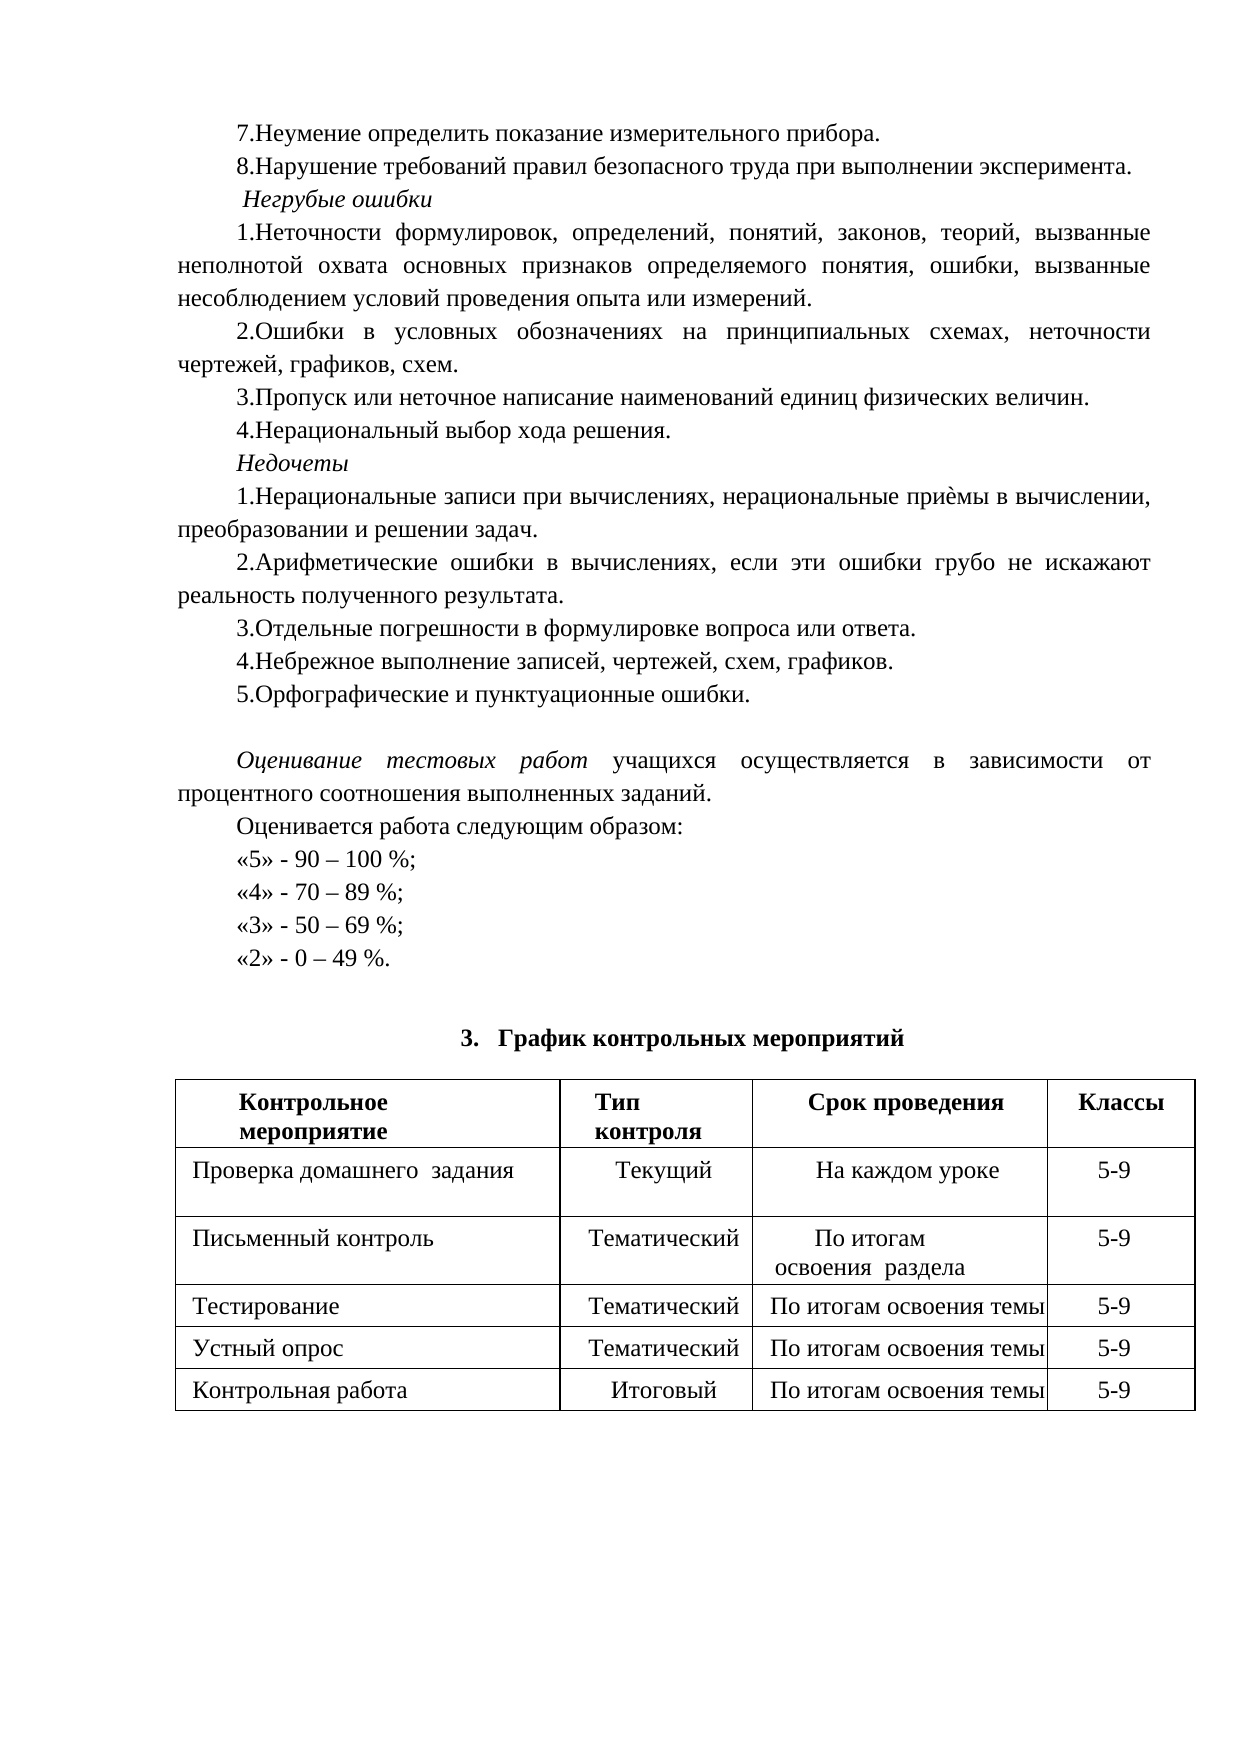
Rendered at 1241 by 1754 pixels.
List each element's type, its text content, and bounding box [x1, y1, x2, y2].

table_header Срок проведения [753, 1080, 1047, 1147]
table_cell Устный опрос [176, 1327, 559, 1368]
text Недочеты [177, 448, 1152, 477]
text «5» - 90 – 100 %; [177, 844, 1152, 872]
text 7.Неумение определить показание измерительного прибора. [177, 118, 1152, 147]
table_cell По итогам освоения раздела [753, 1217, 1047, 1284]
text «2» - 0 – 49 %. [177, 943, 1152, 972]
text «3» - 50 – 69 %; [177, 910, 1152, 938]
text 3.Пропуск или неточное написание наименований единиц физических величин. [177, 382, 1152, 411]
table_cell Контрольная работа [176, 1369, 559, 1409]
table_cell 5-9 [1048, 1148, 1194, 1216]
table_header Тип контроля [561, 1080, 752, 1147]
text 5.Орфографические и пунктуационные ошибки. [177, 679, 1152, 708]
table_cell На каждом уроке [753, 1148, 1047, 1216]
text 3.Отдельные погрешности в формулировке вопроса или ответа. [177, 613, 1152, 642]
table_cell По итогам освоения темы [753, 1327, 1047, 1368]
table_cell Тестирование [176, 1285, 559, 1326]
table_cell Письменный контроль [176, 1217, 559, 1284]
table_cell Тематический [561, 1217, 752, 1284]
text Негрубые ошибки [177, 184, 1152, 213]
table_cell Итоговый [561, 1369, 752, 1409]
text 2.Арифметические ошибки в вычислениях, если эти ошибки грубо не искажают реальность полученного результата. [177, 547, 1152, 609]
table_cell По итогам освоения темы [753, 1369, 1047, 1409]
text 2.Ошибки в условных обозначениях на принципиальных схемах, неточности чертежей, графиков, схем. [177, 316, 1152, 378]
list График контрольных мероприятий [213, 1023, 1152, 1051]
text 4.Нерациональный выбор хода решения. [177, 415, 1152, 444]
table_cell Тематический [561, 1285, 752, 1326]
table_cell 5-9 [1048, 1369, 1194, 1409]
table_header Контрольное мероприятие [176, 1080, 559, 1147]
table_cell 5-9 [1048, 1217, 1194, 1284]
table_cell По итогам освоения темы [753, 1285, 1047, 1326]
text Оценивание тестовых работ учащихся осуществляется в зависимости от процентного соотношения выполненных заданий. [177, 745, 1152, 806]
table_cell Текущий [561, 1148, 752, 1216]
text 1.Нерациональные записи при вычислениях, нерациональные приѐмы в вычислении, преобразовании и решении задач. [177, 481, 1152, 543]
text 1.Неточности формулировок, определений, понятий, законов, теорий, вызванные неполнотой охвата основных признаков определяемого понятия, ошибки, вызванные несоблюдением условий проведения опыта или измерений. [177, 217, 1152, 312]
table_cell 5-9 [1048, 1285, 1194, 1326]
table_header Классы [1048, 1080, 1194, 1147]
text 8.Нарушение требований правил безопасного труда при выполнении эксперимента. [177, 151, 1152, 180]
text Оценивается работа следующим образом: [177, 811, 1152, 839]
text «4» - 70 – 89 %; [177, 877, 1152, 906]
table_cell Тематический [561, 1327, 752, 1368]
table_cell 5-9 [1048, 1327, 1194, 1368]
table_cell Проверка домашнего задания [176, 1148, 559, 1216]
text 4.Небрежное выполнение записей, чертежей, схем, графиков. [177, 646, 1152, 675]
